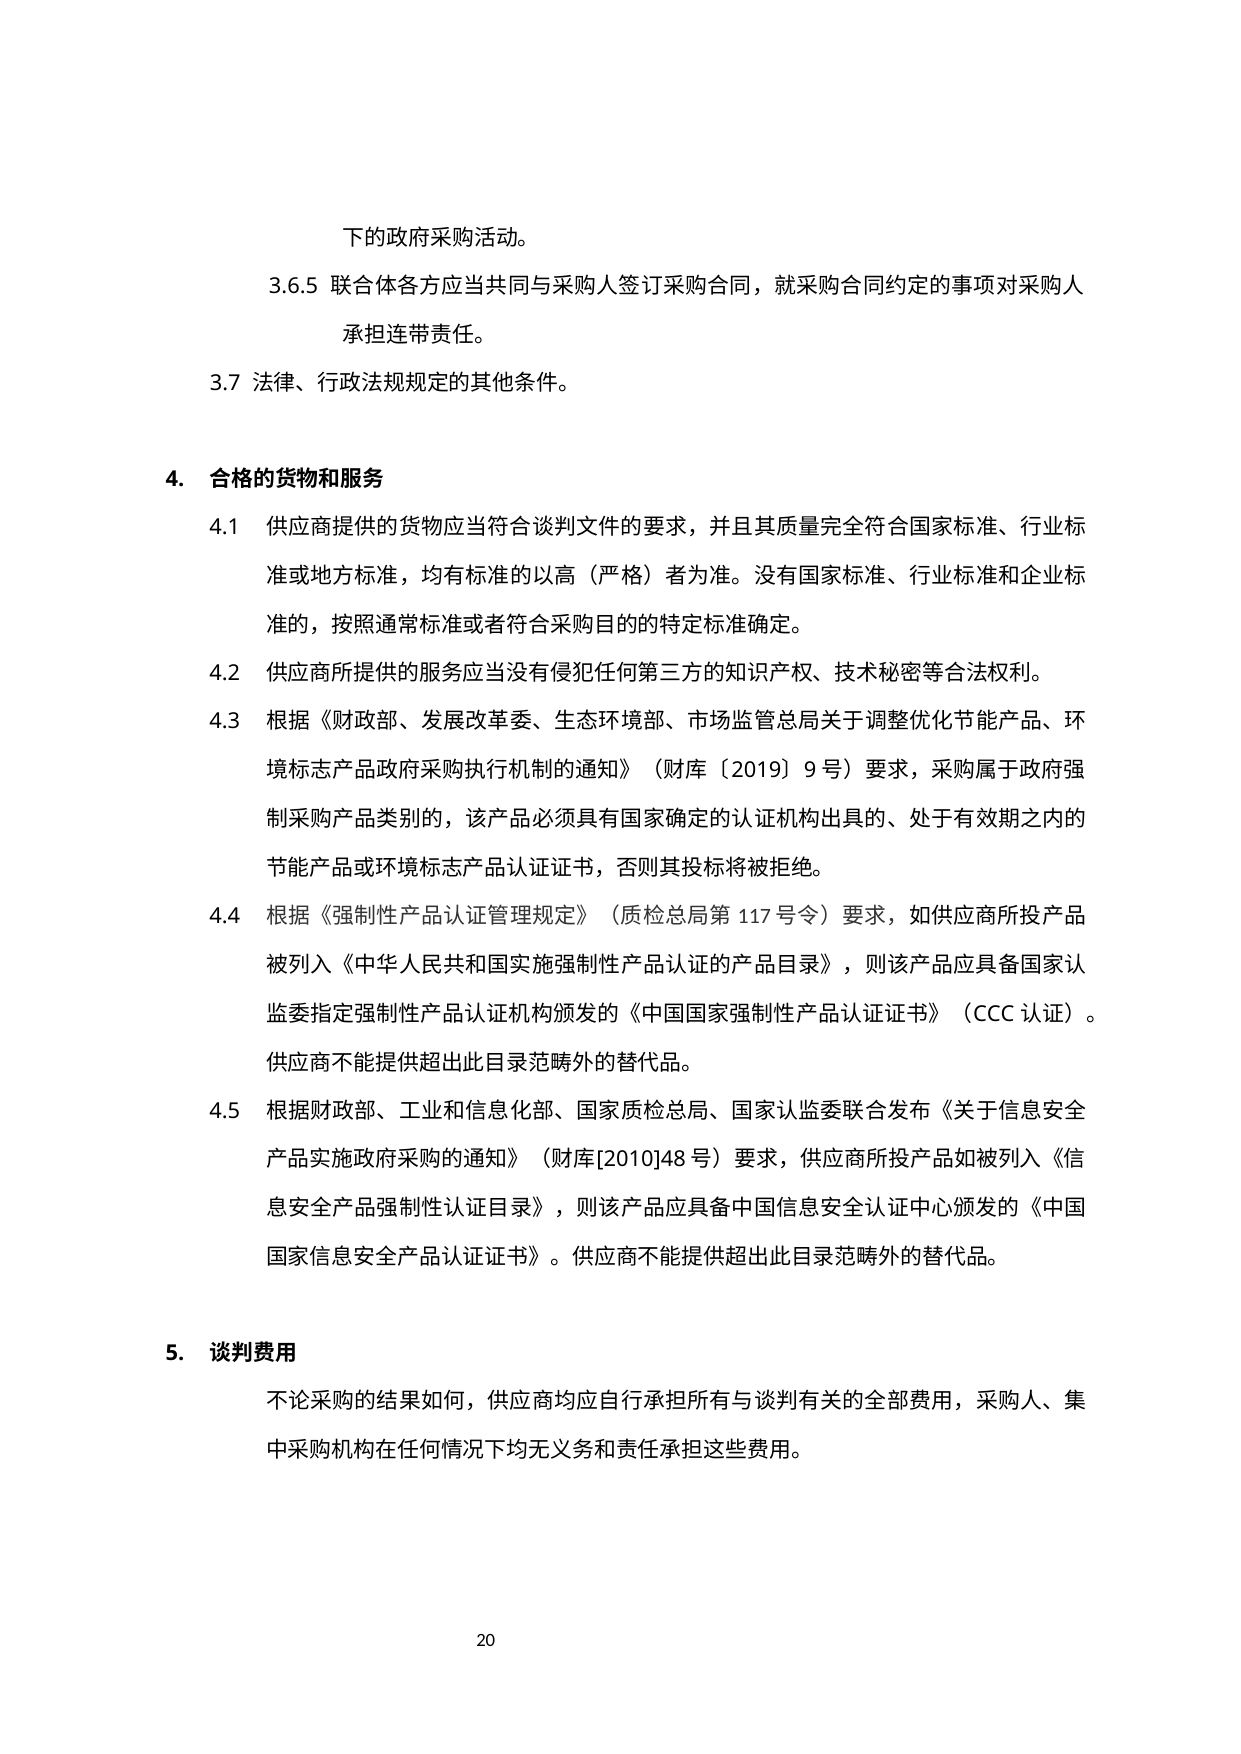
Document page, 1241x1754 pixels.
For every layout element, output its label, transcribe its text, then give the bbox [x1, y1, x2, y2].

list 供应商所提供的服务应当没有侵犯任何第三方的知识产权、技术秘密等合法权利。 [209, 655, 1087, 687]
list 供应商提供的货物应当符合谈判文件的要求，并且其质量完全符合国家标准、行业标准或地方标准，均有标准的以高（严格）者为准。没有国家标准、行业标准和企业标准的，按照通常标准或者符合采购目的的特定标准确定。 [209, 509, 1087, 639]
list 根据《强制性产品认证管理规定》（质检总局第117号令）要求，如供应商所投产品被列入《中华人民共和国实施强制性产品认证的产品目录》，则该产品应具备国家认监委指定强制性产品认证机构颁发的《中国国家强制性产品认证证书》（CCC 认证）。供应商不能提供超出此目录范畴外的替代品。 [209, 898, 1087, 1077]
text 3.6.5 联合体各方应当共同与采购人签订采购合同，就采购合同约定的事项对采购人承担连带责任。 [269, 268, 1087, 349]
list 合格的货物和服务 [165, 461, 1087, 493]
list 谈判费用 [165, 1334, 1087, 1367]
list 根据财政部、工业和信息化部、国家质检总局、国家认监委联合发布《关于信息安全产品实施政府采购的通知》（财库[2010]48号）要求，供应商所投产品如被列入《信息安全产品强制性认证目录》，则该产品应具备中国信息安全认证中心颁发的《中国国家信息安全产品认证证书》。供应商不能提供超出此目录范畴外的替代品。 [209, 1092, 1087, 1271]
list 根据《财政部、发展改革委、生态环境部、市场监管总局关于调整优化节能产品、环境标志产品政府采购执行机制的通知》（财库〔2019〕9号）要求，采购属于政府强制采购产品类别的，该产品必须具有国家确定的认证机构出具的、处于有效期之内的节能产品或环境标志产品认证证书，否则其投标将被拒绝。 [209, 703, 1087, 882]
text 3.7 法律、行政法规规定的其他条件。 [165, 365, 1087, 397]
text 不论采购的结果如何，供应商均应自行承担所有与谈判有关的全部费用，采购人、集中采购机构在任何情况下均无义务和责任承担这些费用。 [266, 1383, 1087, 1464]
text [269, 219, 1087, 252]
